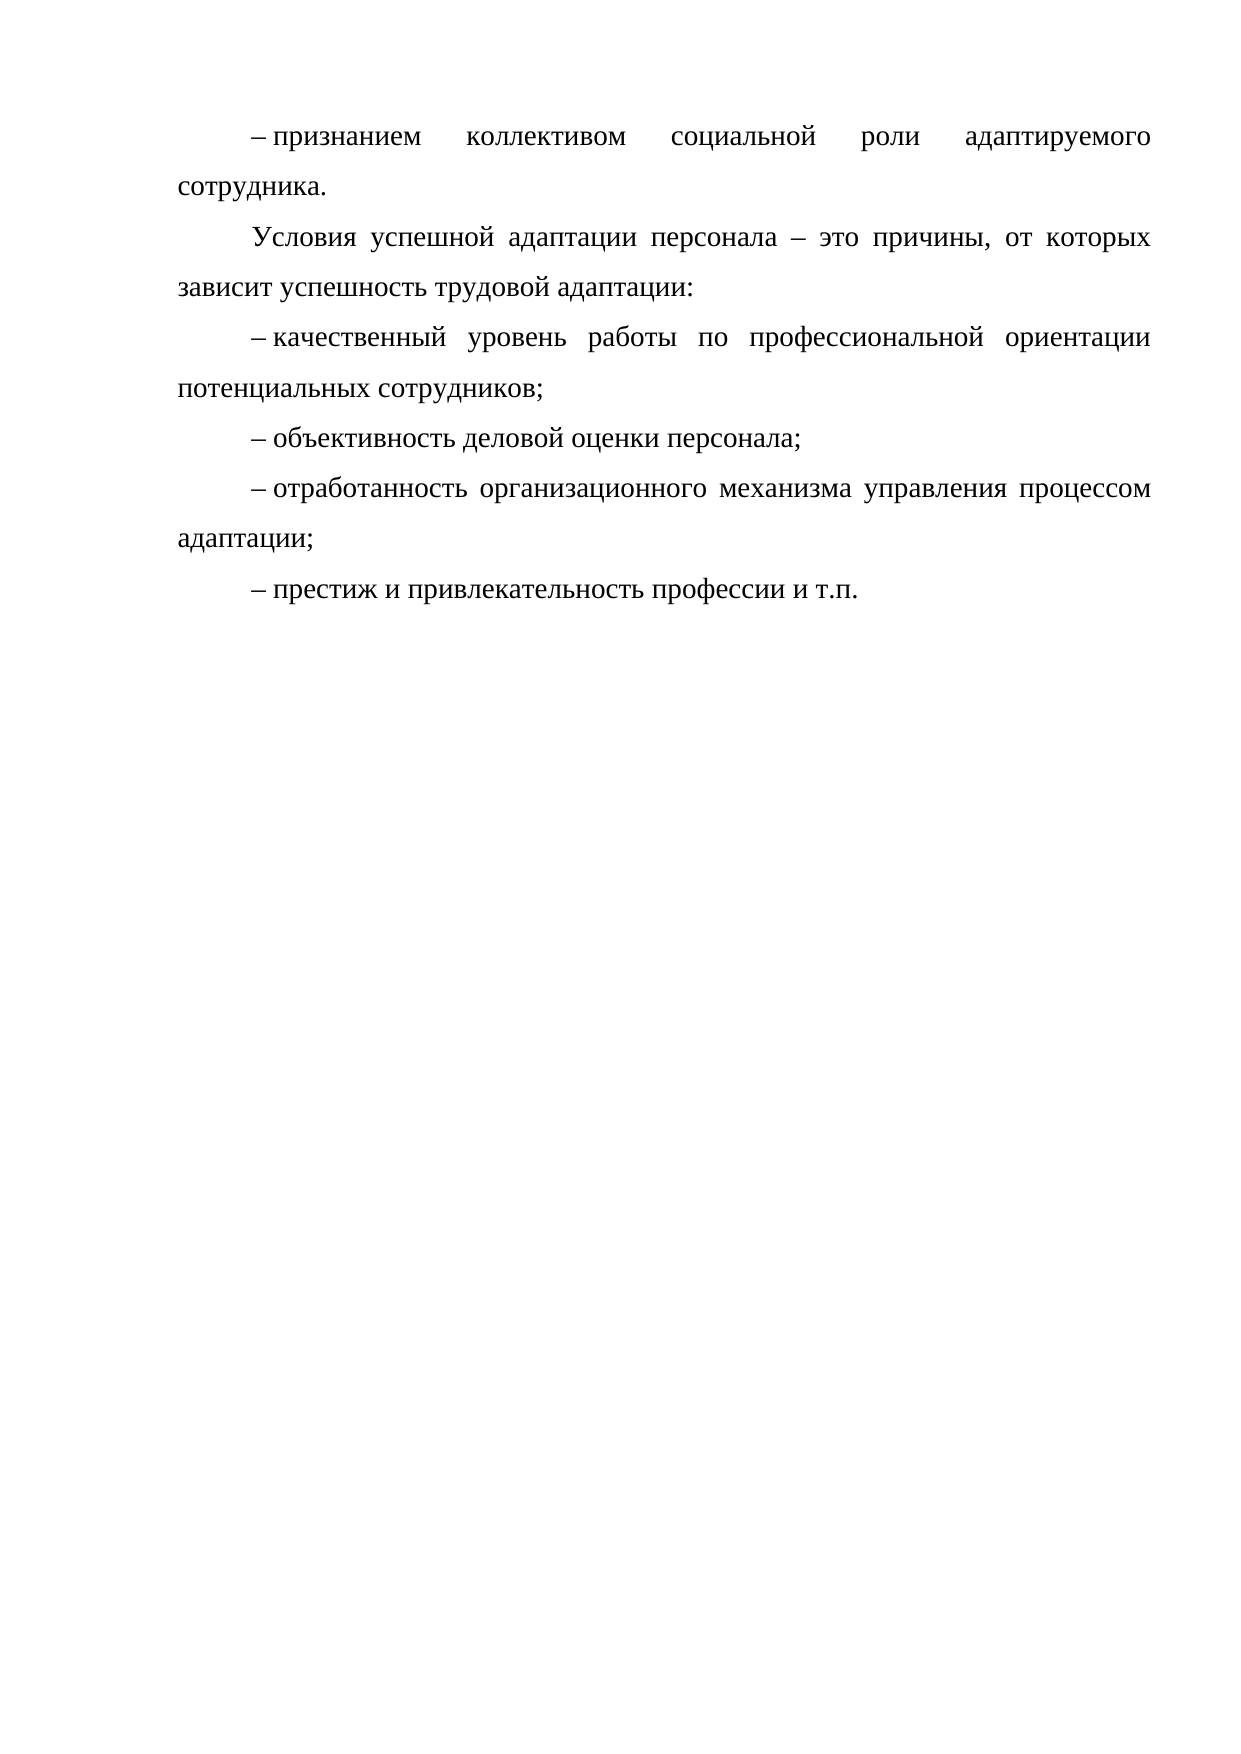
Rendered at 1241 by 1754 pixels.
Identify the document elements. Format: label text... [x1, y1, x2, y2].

text – отработанность организационного механизма управления процессом адаптации; [177, 470, 1152, 554]
text – объективность деловой оценки персонала; [177, 420, 1152, 453]
text Условия успешной адаптации персонала – это причины, от которых зависит успешность трудовой адаптации: [177, 219, 1152, 303]
text – престиж и привлекательность профессии и т.п. [177, 571, 1152, 604]
text – признанием коллективом социальной роли адаптируемого сотрудника. [177, 118, 1152, 202]
text – качественный уровень работы по профессиональной ориентации потенциальных сотрудников; [177, 319, 1152, 403]
